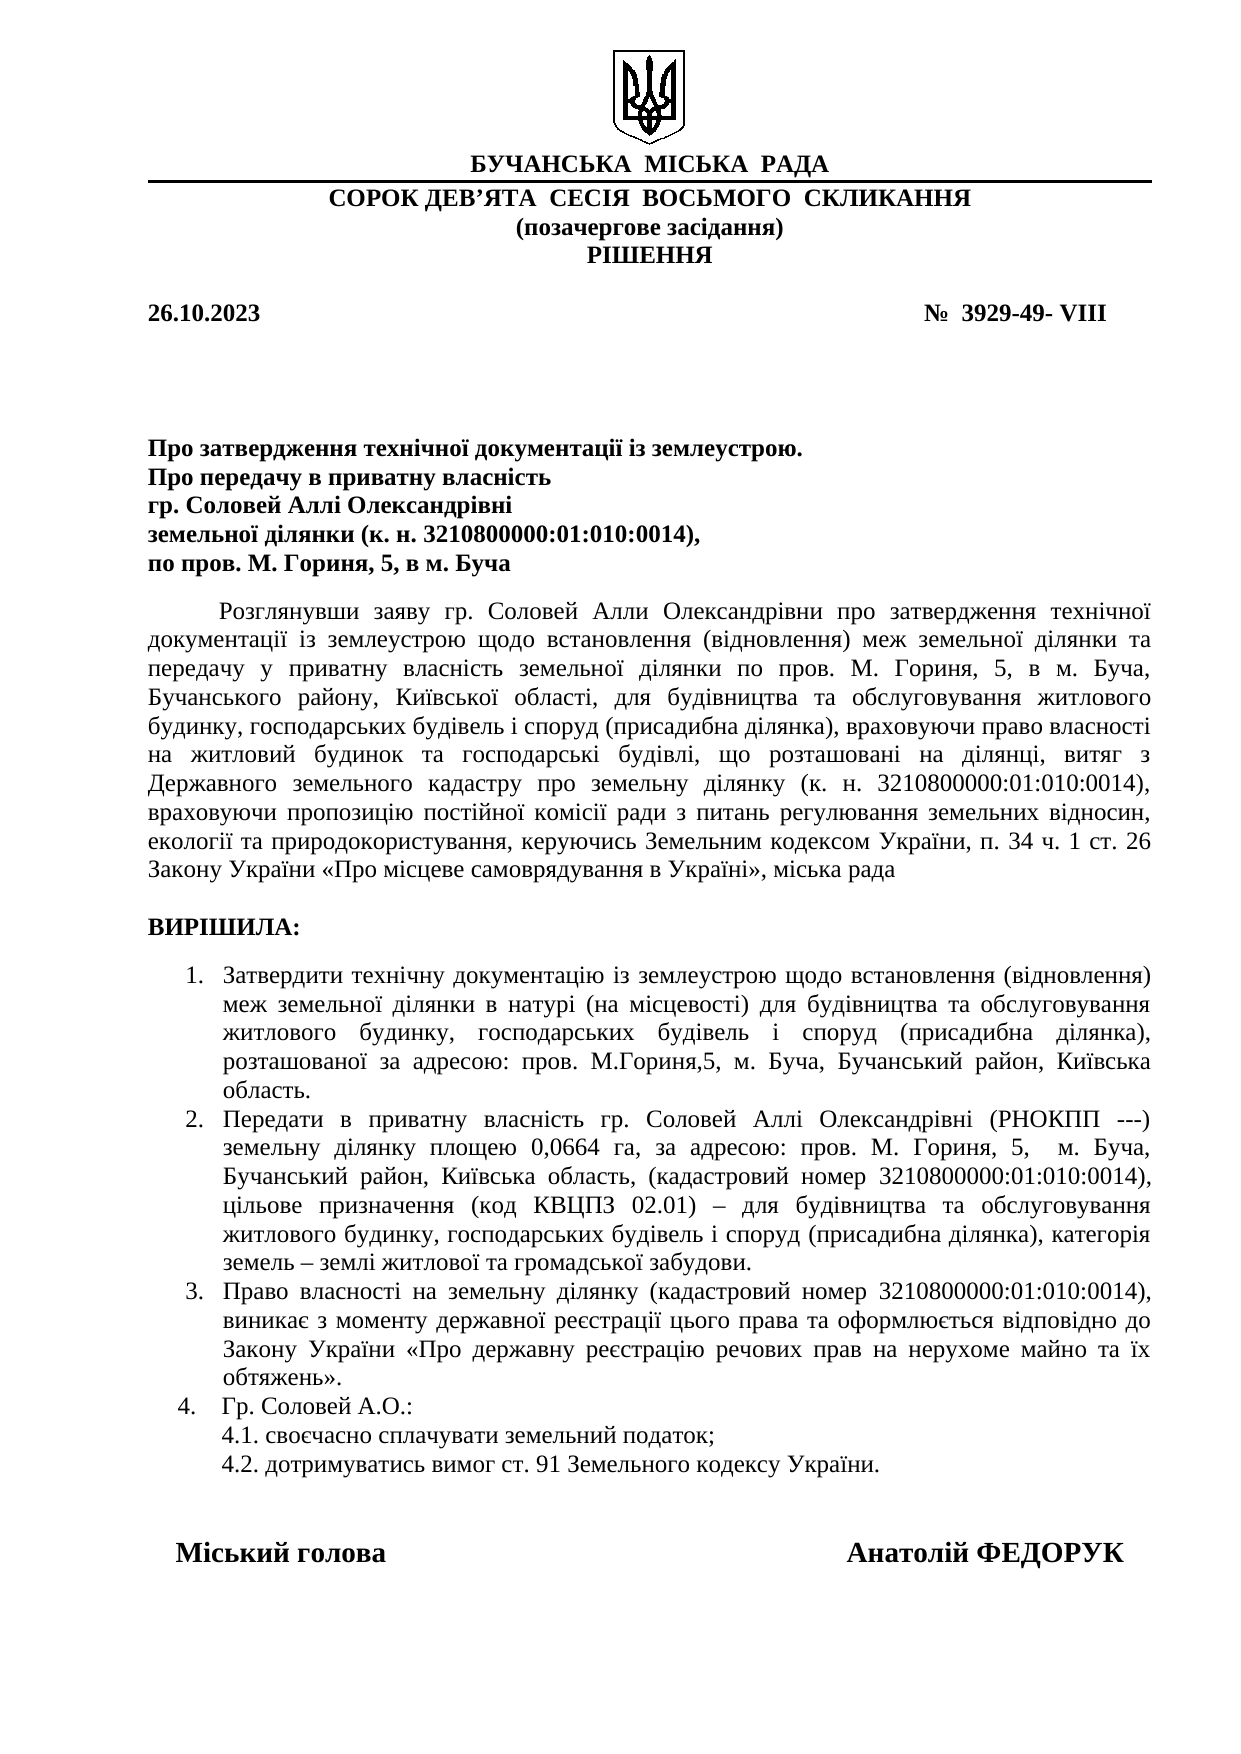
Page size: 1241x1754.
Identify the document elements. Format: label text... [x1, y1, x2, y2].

list Передати в приватну власність гр. Соловей Аллі Олександрівні (РНОКПП ---) земельну ділянку площею 0,0664 га, за адресою: пров. М. Гориня, 5, м. Буча, Бучанський район, Київська область, (кадастровий номер 3210800000:01:010:0014), цільове призначення (код КВЦПЗ 02.01) – для будівництва та обслуговування житлового будинку, господарських будівель і споруд (присадибна ділянка), категорія земель – землі житлової та громадської забудови. [185, 1104, 1152, 1276]
text (позачергове засідання) [148, 212, 1152, 241]
text 26.10.2023 № 3929-49- VІІІ [148, 298, 1152, 327]
text по пров. М. Гориня, 5, в м. Буча [148, 548, 1152, 577]
text Розглянувши заяву гр. Соловей Алли Олександрівни про затвердження технічної документації із землеустрою щодо встановлення (відновлення) меж земельної ділянки та передачу у приватну власність земельної ділянки по пров. М. Гориня, 5, в м. Буча, Бучанського району, Київської області, для будівництва та обслуговування житлового будинку, господарських будівель і споруд (присадибна ділянка), враховуючи право власності на житловий будинок та господарські будівлі, що розташовані на ділянці, витяг з Державного земельного кадастру про земельну ділянку (к. н. 3210800000:01:010:0014), враховуючи пропозицію постійної комісії ради з питань регулювання земельних відносин, екології та природокористування, керуючись Земельним кодексом України, п. 34 ч. 1 ст. 26 Закону України «Про місцеве самоврядування в Україні», міська рада [148, 596, 1152, 883]
text РІШЕННЯ [148, 241, 1152, 269]
text СОРОК ДЕВ’ЯТА СЕСІЯ ВОСЬМОГО СКЛИКАННЯ [148, 183, 1152, 212]
text БУЧАНСЬКА МІСЬКА РАДА [148, 149, 1152, 180]
text Міський голова Анатолій ФЕДОРУК [148, 1535, 1152, 1568]
text земельної ділянки (к. н. 3210800000:01:010:0014), [148, 519, 1152, 548]
list Право власності на земельну ділянку (кадастровий номер 3210800000:01:010:0014), виникає з моменту державної реєстрації цього права та оформлюється відповідно до Закону України «Про державну реєстрацію речових прав на нерухоме майно та їх обтяжень». [185, 1276, 1152, 1391]
text 4.2. дотримуватись вимог ст. 91 Земельного кодексу України. [148, 1449, 1152, 1477]
text Про затвердження технічної документації із землеустрою. [148, 433, 1152, 462]
text гр. Соловей Аллі Олександрівні [148, 490, 1152, 519]
text Про передачу в приватну власність [148, 462, 1152, 490]
list Затвердити технічну документацію із землеустрою щодо встановлення (відновлення) меж земельної ділянки в натурі (на місцевості) для будівництва та обслуговування житлового будинку, господарських будівель і споруд (присадибна ділянка), розташованої за адресою: пров. М.Гориня,5, м. Буча, Бучанський район, Київська область. [185, 960, 1152, 1104]
text ВИРІШИЛА: [148, 912, 1152, 941]
text 4. Гр. Соловей А.О.: [148, 1391, 1152, 1420]
text 4.1. своєчасно сплачувати земельний податок; [148, 1420, 1152, 1449]
